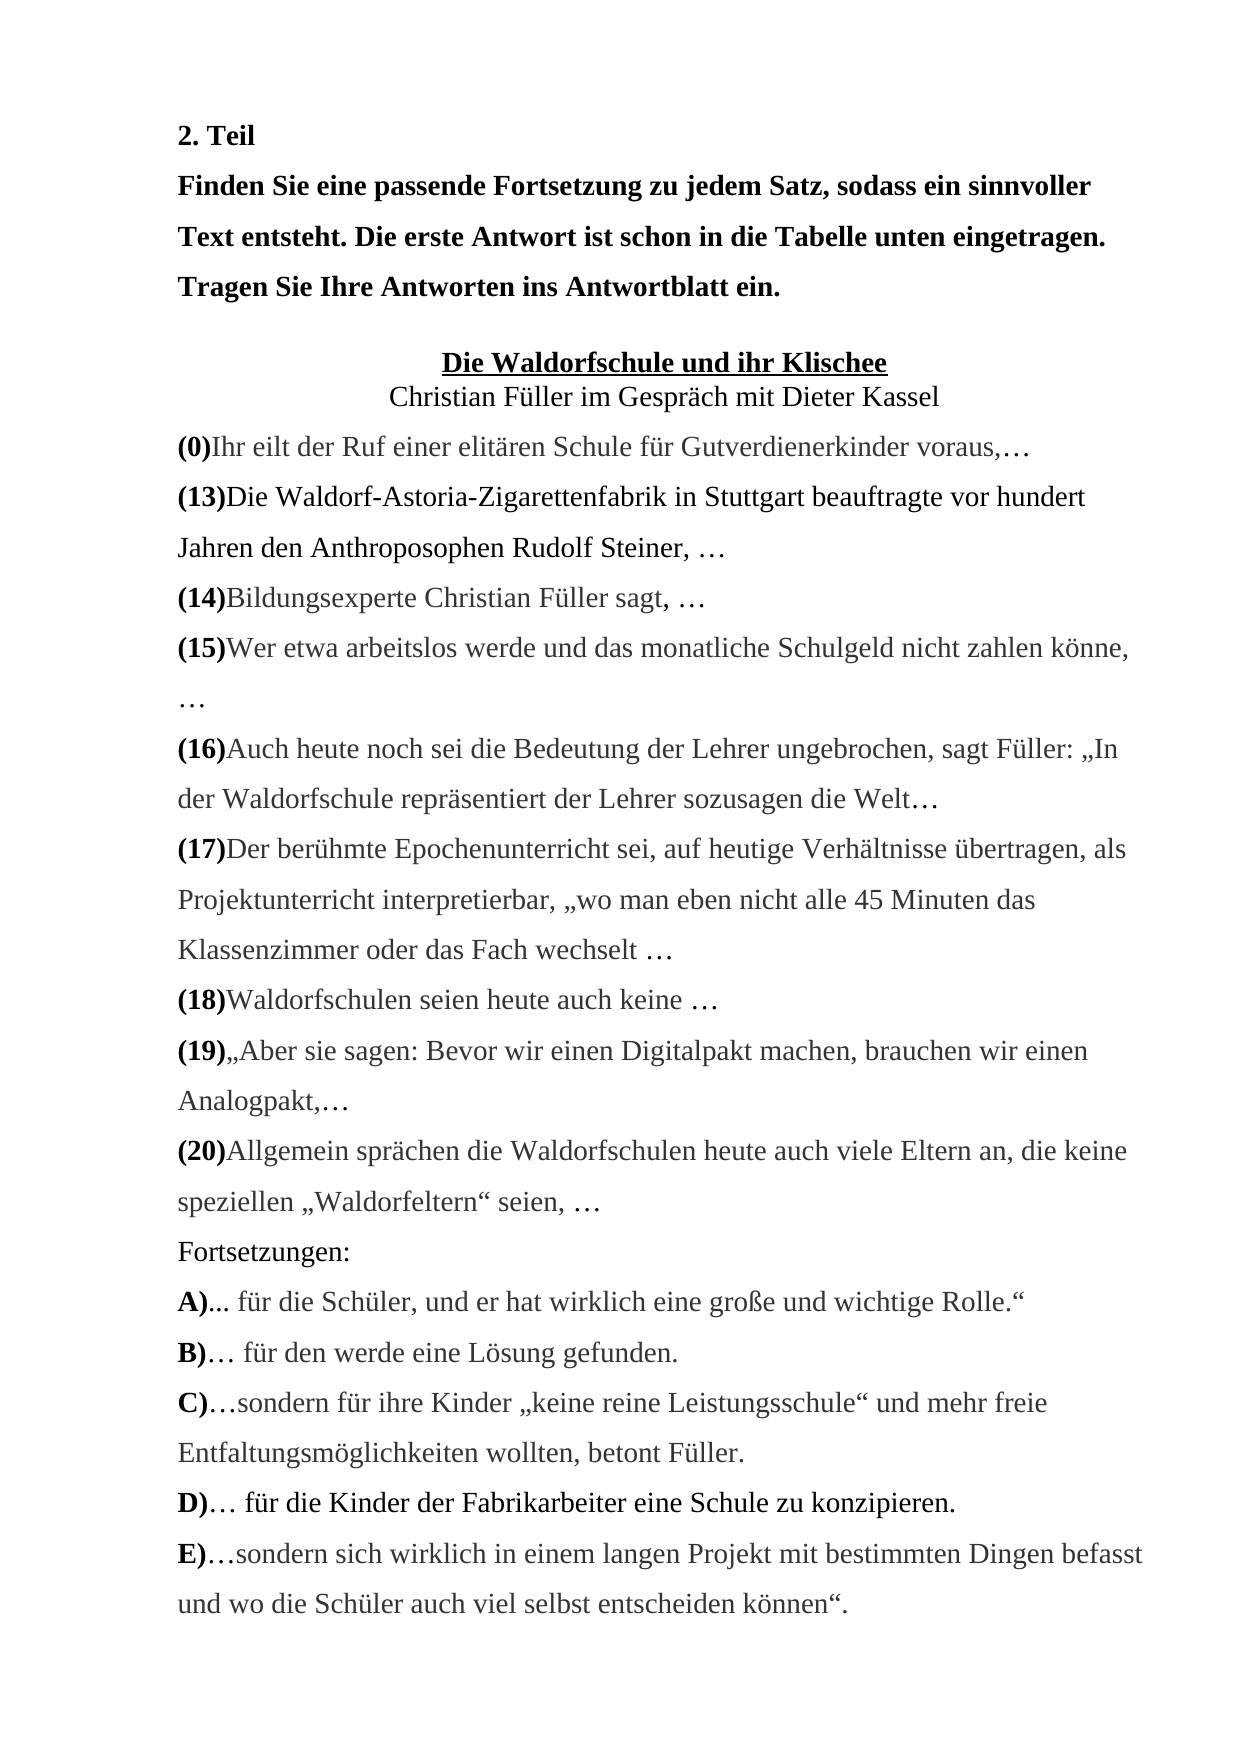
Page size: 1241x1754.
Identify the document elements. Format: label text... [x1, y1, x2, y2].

text (13)Die Waldorf-Astoria-Zigarettenfabrik in Stuttgart beauftragte vor hundert Jahren den Anthroposophen Rudolf Steiner, … [177, 479, 1152, 563]
text (18)Waldorfschulen seien heute auch keine … [177, 982, 1152, 1016]
text C)…sondern für ihre Kinder „keine reine Leistungsschule“ und mehr freie Entfaltungsmöglichkeiten wollten, betont Füller. [177, 1385, 1152, 1469]
text D)… für die Kinder der Fabrikarbeiter eine Schule zu konzipieren. [177, 1486, 1152, 1519]
text (16)Auch heute noch sei die Bedeutung der Lehrer ungebrochen, sagt Füller: „In der Waldorfschule repräsentiert der Lehrer sozusagen die Welt… [177, 731, 1152, 815]
text (17)Der berühmte Epochenunterricht sei, auf heutige Verhältnisse übertragen, als Projektunterricht interpretierbar, „wo man eben nicht alle 45 Minuten das Klassenzimmer oder das Fach wechselt … [177, 832, 1152, 966]
text (20)Allgemein sprächen die Waldorfschulen heute auch viele Eltern an, die keine speziellen „Waldorfeltern“ seien, … [177, 1133, 1152, 1217]
text Die Waldorfschule und ihr Klischee [177, 319, 1152, 379]
text Finden Sie eine passende Fortsetzung zu jedem Satz, sodass ein sinnvoller Text entsteht. Die erste Antwort ist schon in die Tabelle unten eingetragen. Tragen Sie Ihre Antworten ins Antwortblatt ein. [177, 168, 1152, 303]
text A)... für die Schüler, und er hat wirklich eine große und wichtige Rolle.“ [177, 1284, 1152, 1318]
text (15)Wer etwa arbeitslos werde und das monatliche Schulgeld nicht zahlen könne,… [177, 630, 1152, 714]
text E)…sondern sich wirklich in einem langen Projekt mit bestimmten Dingen befasst und wo die Schüler auch viel selbst entscheiden können“. [177, 1536, 1152, 1620]
text 2. Teil [177, 118, 1152, 152]
text (0)Ihr eilt der Ruf einer elitären Schule für Gutverdienerkinder voraus,… [177, 429, 1152, 463]
text Christian Füller im Gespräch mit Dieter Kassel [177, 379, 1152, 412]
text B)… für den werde eine Lösung gefunden. [177, 1335, 1152, 1368]
text (19)„Aber sie sagen: Bevor wir einen Digitalpakt machen, brauchen wir einen Analogpakt,… [177, 1033, 1152, 1117]
text (14)Bildungsexperte Christian Füller sagt, … [177, 580, 1152, 613]
text Fortsetzungen: [177, 1234, 1152, 1268]
